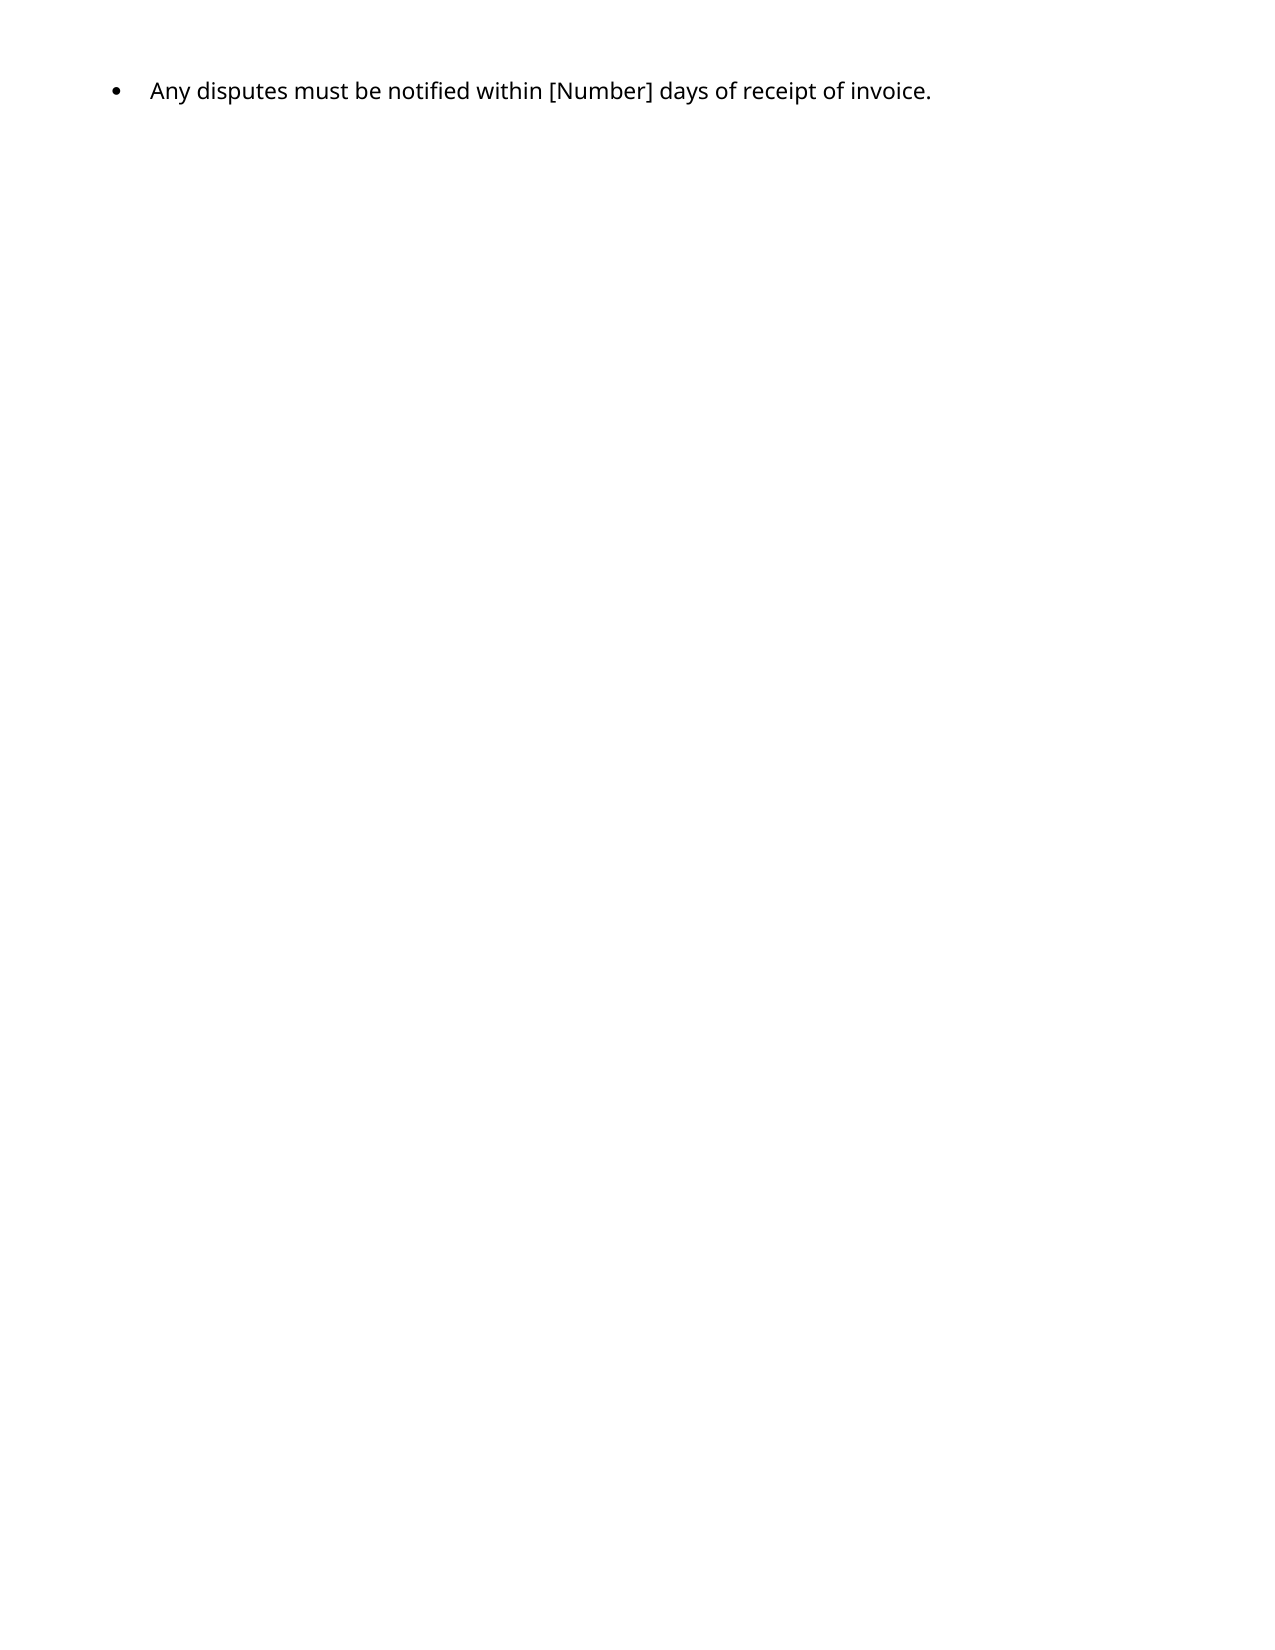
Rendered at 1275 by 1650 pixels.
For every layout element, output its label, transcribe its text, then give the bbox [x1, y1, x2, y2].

list Any disputes must be notified within [Number] days of receipt of invoice. [112, 75, 1200, 106]
